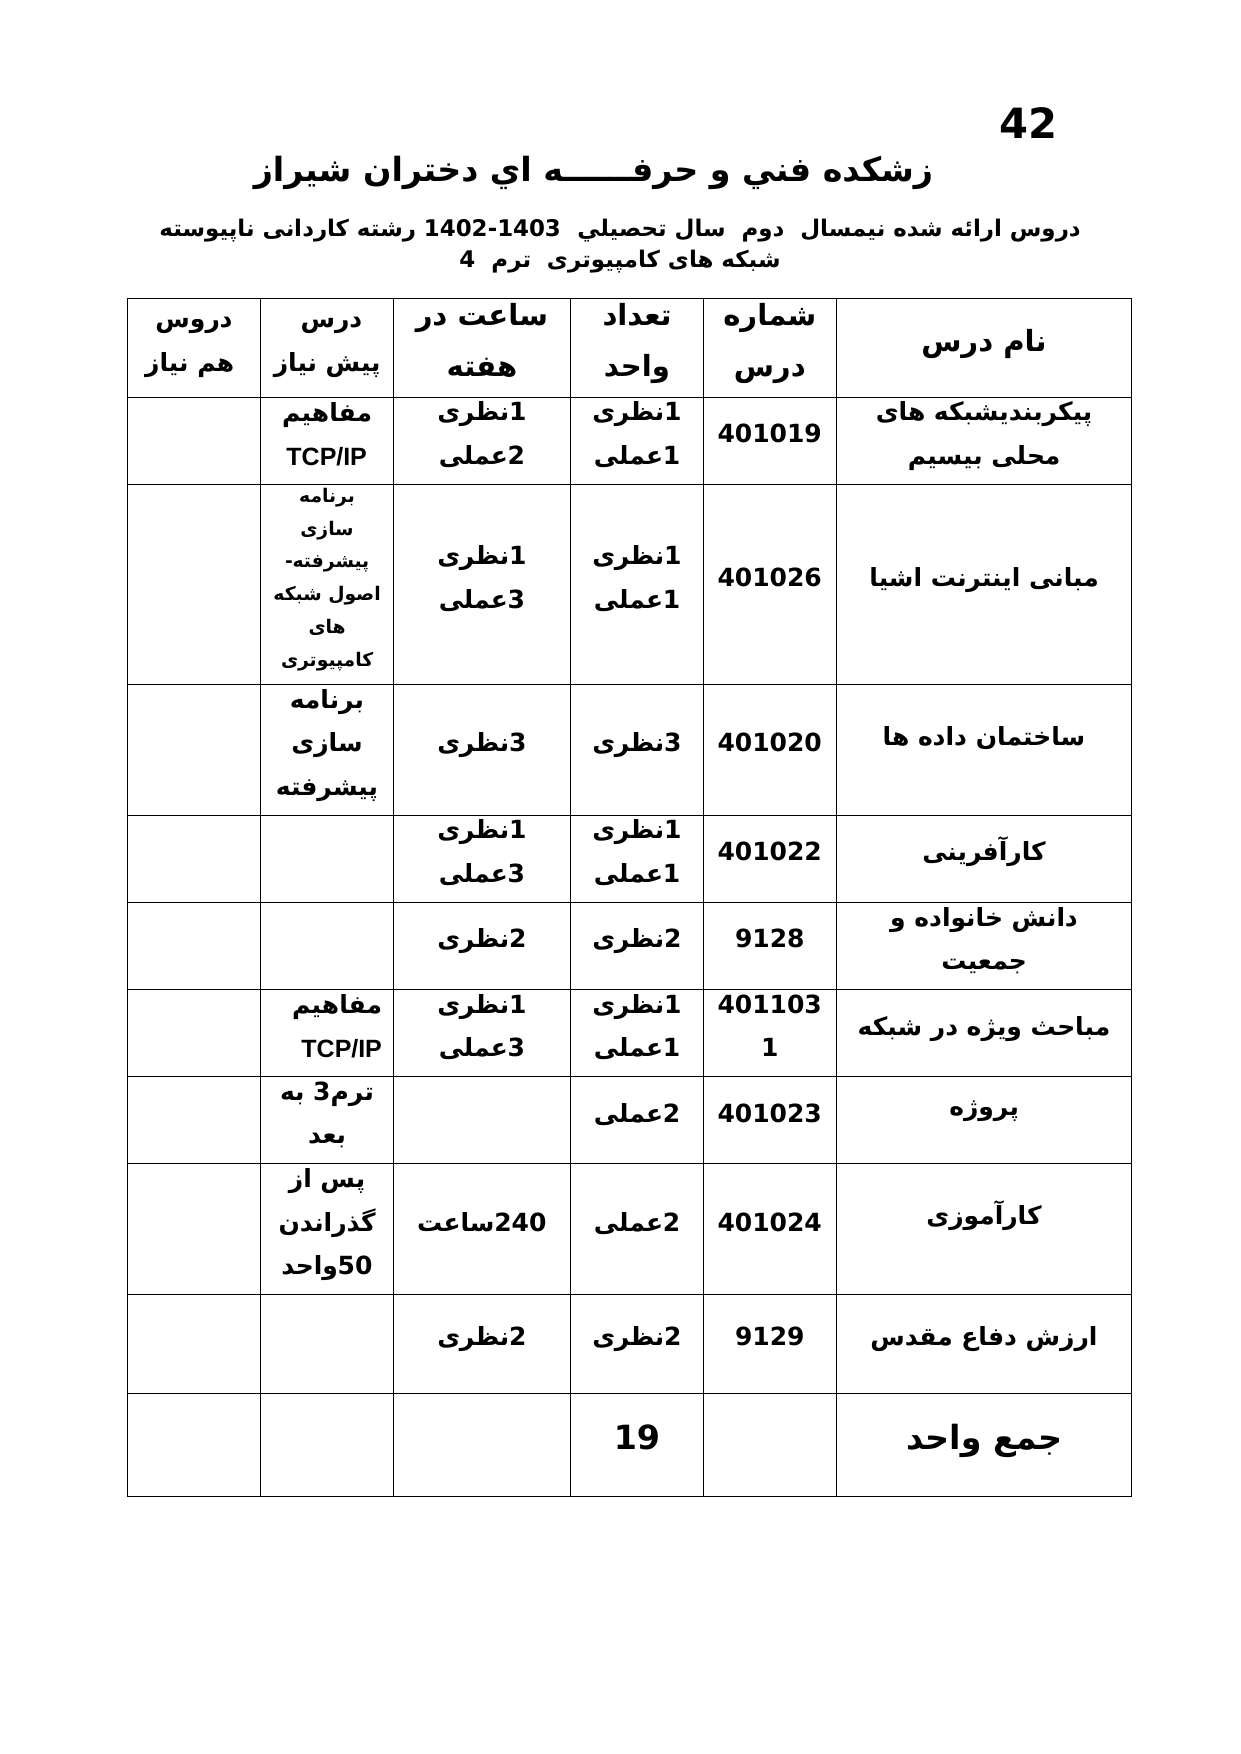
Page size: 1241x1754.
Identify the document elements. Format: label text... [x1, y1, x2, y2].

table_cell [261, 903, 393, 989]
table_cell [128, 485, 260, 684]
table_cell [128, 398, 260, 484]
table_cell کارآفرینی [837, 816, 1131, 902]
table_cell [704, 1394, 836, 1496]
table_cell مبانی اینترنت اشیا [837, 485, 1131, 684]
table_cell [128, 1394, 260, 1496]
table_cell برنامه سازی پیشرفته-اصول شبکه های کامپیوتری [261, 485, 393, 684]
table_cell 1نظری 1عملی [571, 816, 703, 902]
table_cell 3نظری [571, 685, 703, 814]
table_header دروس هم نياز [128, 299, 260, 397]
table_cell ترم3 به بعد [261, 1077, 393, 1163]
table_cell 2نظری [571, 1295, 703, 1393]
table_cell 2عملی [571, 1164, 703, 1294]
table_cell 1نظری 2عملی [394, 398, 570, 484]
table_cell مفاهیم TCP/IP [261, 398, 393, 484]
table_cell 1نظری 1عملی [571, 485, 703, 684]
table_cell 4011031 [704, 990, 836, 1076]
table_cell 401019 [704, 398, 836, 484]
table_cell 2نظری [394, 1295, 570, 1393]
table_cell 9129 [704, 1295, 836, 1393]
table_cell پیکربندیشبکه های محلی بیسیم [837, 398, 1131, 484]
table_cell [394, 1077, 570, 1163]
table_cell 1نظری 1عملی [571, 398, 703, 484]
table_cell 1نظری 3عملی [394, 990, 570, 1076]
table_cell پروژه [837, 1077, 1131, 1163]
table_cell 401020 [704, 685, 836, 814]
table_cell مباحث ویژه در شبکه [837, 990, 1131, 1076]
table_cell 401022 [704, 816, 836, 902]
table_cell 1نظری 3عملی [394, 485, 570, 684]
table_cell مفاهیم TCP/IP [261, 990, 393, 1076]
table_cell کارآموزی [837, 1164, 1131, 1294]
table_cell جمع واحد [837, 1394, 1131, 1496]
table_cell ارزش دفاع مقدس [837, 1295, 1131, 1393]
table_header ساعت در هفته [394, 299, 570, 397]
table_cell 401026 [704, 485, 836, 684]
table_cell 3نظری [394, 685, 570, 814]
table_cell [128, 903, 260, 989]
table_cell 19 [571, 1394, 703, 1496]
table_cell دانش خانواده و جمعیت [837, 903, 1131, 989]
table_cell [128, 816, 260, 902]
table_cell [128, 1164, 260, 1294]
table_header درس پيش نياز [261, 299, 393, 397]
table_cell ساختمان داده ها [837, 685, 1131, 814]
table_cell 401024 [704, 1164, 836, 1294]
table_cell 401023 [704, 1077, 836, 1163]
table_cell برنامه سازی پیشرفته [261, 685, 393, 814]
table_header نام درس [837, 299, 1131, 397]
table_cell [261, 1394, 393, 1496]
table_cell پس از گذراندن 50واحد [261, 1164, 393, 1294]
table_cell 9128 [704, 903, 836, 989]
table_cell 2نظری [394, 903, 570, 989]
table_cell [394, 1394, 570, 1496]
table_cell 2عملی [571, 1077, 703, 1163]
table_header شماره درس [704, 299, 836, 397]
table_cell [128, 1295, 260, 1393]
table_cell 1نظری 1عملی [571, 990, 703, 1076]
table_cell 2نظری [571, 903, 703, 989]
table_cell [261, 1295, 393, 1393]
text دروس ارائه شده نيمسال دوم سال تحصيلي 1403-1402 رشته کاردانی ناپیوسته شبکه های کامپیوتری ترم 4 [150, 215, 1090, 273]
text آموزشكده فني و حرفــــــه اي دختران شيراز [150, 150, 931, 189]
table_cell [261, 816, 393, 902]
table_cell [128, 1077, 260, 1163]
table_cell [128, 990, 260, 1076]
table_cell 240ساعت [394, 1164, 570, 1294]
table_cell 1نظری 3عملی [394, 816, 570, 902]
table_cell [128, 685, 260, 814]
table_header تعداد واحد [571, 299, 703, 397]
